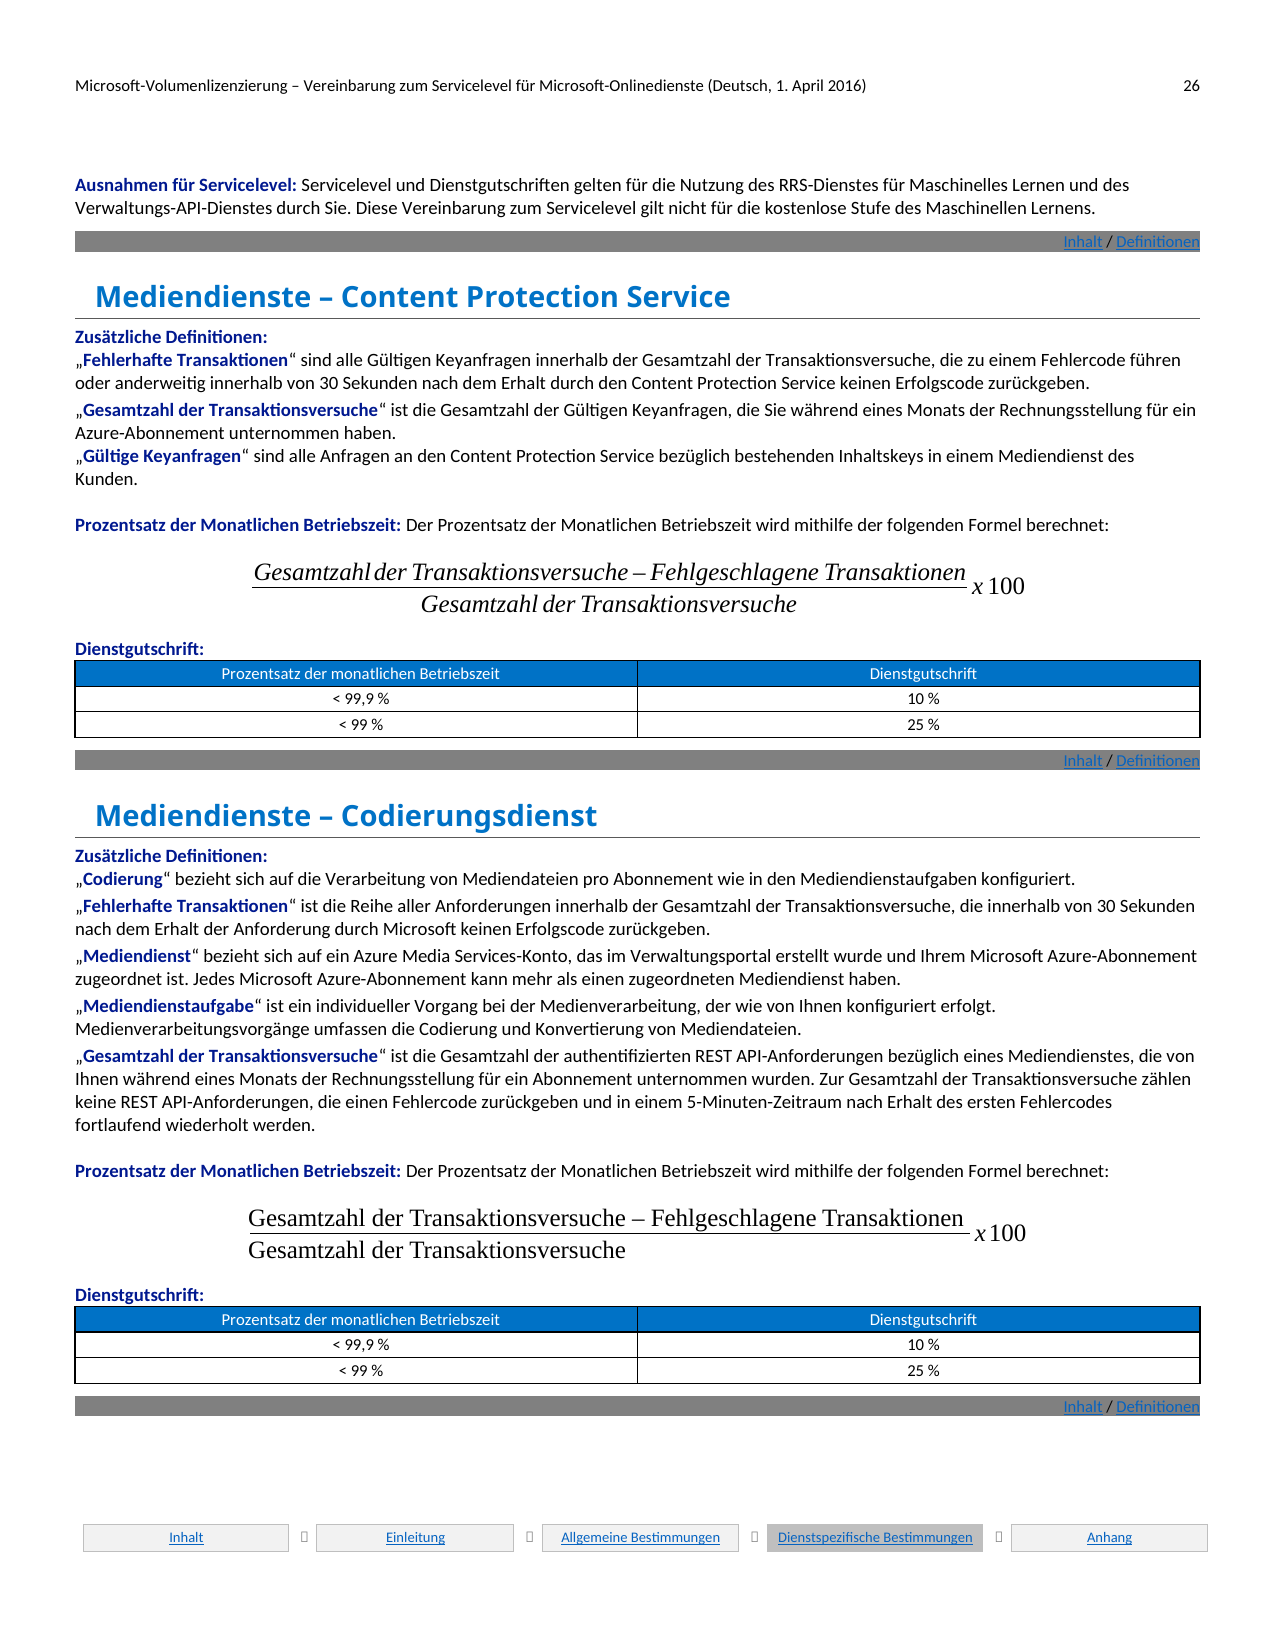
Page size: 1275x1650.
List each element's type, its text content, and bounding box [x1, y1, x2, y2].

list „Fehlerhafte Transaktionen“ ist die Reihe aller Anforderungen innerhalb der Gesamtzahl der Transaktionsversuche, die innerhalb von 30 Sekunden nach dem Erhalt der Anforderung durch Microsoft keinen Erfolgscode zurückgeben. [75, 894, 1200, 940]
table_cell 25 % [638, 712, 1199, 737]
table_cell 10 % [638, 1333, 1199, 1357]
list Dienstgutschrift: [75, 637, 1200, 660]
list Zusätzliche Definitionen: [75, 844, 1200, 867]
list „Gesamtzahl der Transaktionsversuche“ ist die Gesamtzahl der Gültigen Keyanfragen, die Sie während eines Monats der Rechnungsstellung für ein Azure-Abonnement unternommen haben. [75, 398, 1200, 444]
table_header Dienstgutschrift [638, 661, 1199, 686]
table_cell < 99,9 % [76, 687, 637, 711]
list „Mediendienst“ bezieht sich auf ein Azure Media Services-Konto, das im Verwaltungsportal erstellt wurde und Ihrem Microsoft Azure-Abonnement zugeordnet ist. Jedes Microsoft Azure-Abonnement kann mehr als einen zugeordneten Mediendienst haben. [75, 944, 1200, 990]
table_cell 10 % [638, 687, 1199, 711]
list „Codierung“ bezieht sich auf die Verarbeitung von Mediendateien pro Abonnement wie in den Mediendienstaufgaben konfiguriert. [75, 867, 1200, 890]
list „Gesamtzahl der Transaktionsversuche“ ist die Gesamtzahl der authentifizierten REST API-Anforderungen bezüglich eines Mediendienstes, die von Ihnen während eines Monats der Rechnungsstellung für ein Abonnement unternommen wurden. Zur Gesamtzahl der Transaktionsversuche zählen keine REST API-Anforderungen, die einen Fehlercode zurückgeben und in einem 5-Minuten-Zeitraum nach Erhalt des ersten Fehlercodes fortlaufend wiederholt werden. [75, 1044, 1200, 1136]
table_header Prozentsatz der monatlichen Betriebszeit [76, 1307, 637, 1331]
list Ausnahmen für Servicelevel: Servicelevel und Dienstgutschriften gelten für die Nutzung des RRS-Dienstes für Maschinelles Lernen und des Verwaltungs-API-Dienstes durch Sie. Diese Vereinbarung zum Servicelevel gilt nicht für die kostenlose Stufe des Maschinellen Lernens. [75, 173, 1200, 219]
list Prozentsatz der Monatlichen Betriebszeit: Der Prozentsatz der Monatlichen Betriebszeit wird mithilfe der folgenden Formel berechnet: [75, 513, 1200, 536]
list „Fehlerhafte Transaktionen“ sind alle Gültigen Keyanfragen innerhalb der Gesamtzahl der Transaktionsversuche, die zu einem Fehlercode führen oder anderweitig innerhalb von 30 Sekunden nach dem Erhalt durch den Content Protection Service keinen Erfolgscode zurückgeben. [75, 348, 1200, 394]
table_cell < 99 % [76, 712, 637, 737]
list „Gültige Keyanfragen“ sind alle Anfragen an den Content Protection Service bezüglich bestehenden Inhaltskeys in einem Mediendienst des Kunden. [75, 444, 1200, 490]
table_cell < 99 % [76, 1358, 637, 1382]
table_header Dienstgutschrift [638, 1307, 1199, 1331]
table_header Prozentsatz der monatlichen Betriebszeit [76, 661, 637, 686]
table_cell 25 % [638, 1358, 1199, 1382]
list Zusätzliche Definitionen: [75, 326, 1200, 348]
subtitle Mediendienste – Codierungsdienst [75, 795, 1200, 837]
list Inhalt / Definitionen [75, 1396, 1200, 1416]
table_cell < 99,9 % [76, 1333, 637, 1357]
subtitle Mediendienste – Content Protection Service [75, 277, 1200, 318]
list Inhalt / Definitionen [75, 231, 1200, 252]
list „Mediendienstaufgabe“ ist ein individueller Vorgang bei der Medienverarbeitung, der wie von Ihnen konfiguriert erfolgt. Medienverarbeitungsvorgänge umfassen die Codierung und Konvertierung von Mediendateien. [75, 994, 1200, 1040]
list Inhalt / Definitionen [75, 750, 1200, 770]
list Dienstgutschrift: [75, 1283, 1200, 1306]
list Prozentsatz der Monatlichen Betriebszeit: Der Prozentsatz der Monatlichen Betriebszeit wird mithilfe der folgenden Formel berechnet: [75, 1159, 1200, 1182]
